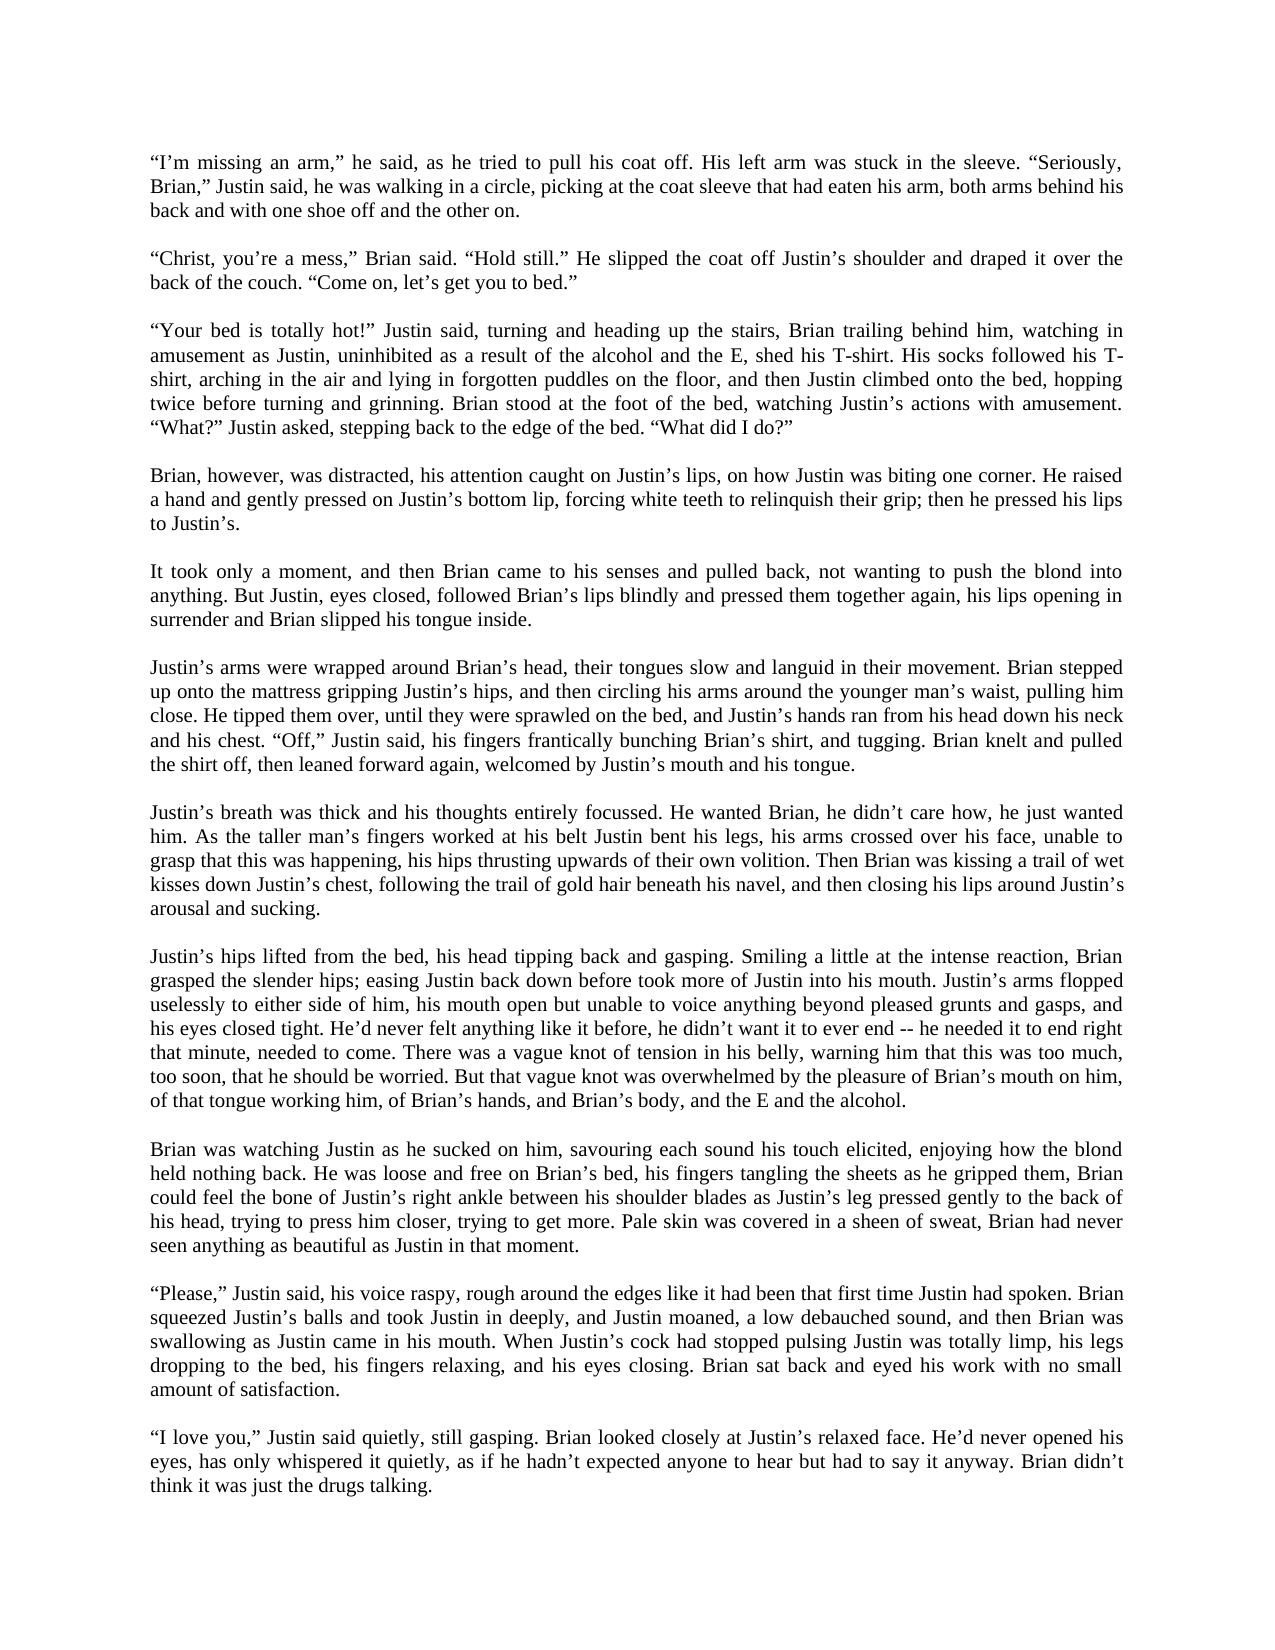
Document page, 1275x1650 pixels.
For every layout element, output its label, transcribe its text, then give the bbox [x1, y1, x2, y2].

text Justin’s breath was thick and his thoughts entirely focussed. He wanted Brian, he didn’t care how, he just wanted him. As the taller man’s fingers worked at his belt Justin bent his legs, his arms crossed over his face, unable to grasp that this was happening, his hips thrusting upwards of their own volition. Then Brian was kissing a trail of wet kisses down Justin’s chest, following the trail of gold hair beneath his navel, and then closing his lips around Justin’s arousal and sucking. [150, 800, 1125, 920]
text Justin’s hips lifted from the bed, his head tipping back and gasping. Smiling a little at the intense reaction, Brian grasped the slender hips; easing Justin back down before took more of Justin into his mouth. Justin’s arms flopped uselessly to either side of him, his mouth open but unable to voice anything beyond pleased grunts and gasps, and his eyes closed tight. He’d never felt anything like it before, he didn’t want it to ever end -- he needed it to end right that minute, needed to come. There was a vague knot of tension in his belly, warning him that this was too much, too soon, that he should be worried. But that vague knot was overwhelmed by the pleasure of Brian’s mouth on him, of that tongue working him, of Brian’s hands, and Brian’s body, and the E and the alcohol. [150, 944, 1125, 1112]
text Brian was watching Justin as he sucked on him, savouring each sound his touch elicited, enjoying how the blond held nothing back. He was loose and free on Brian’s bed, his fingers tangling the sheets as he gripped them, Brian could feel the bone of Justin’s right ankle between his shoulder blades as Justin’s leg pressed gently to the back of his head, trying to press him closer, trying to get more. Pale skin was covered in a sheen of sweat, Brian had never seen anything as beautiful as Justin in that moment. [150, 1137, 1125, 1257]
text It took only a moment, and then Brian came to his senses and pulled back, not wanting to push the blond into anything. But Justin, eyes closed, followed Brian’s lips blindly and pressed them together again, his lips opening in surrender and Brian slipped his tongue inside. [150, 559, 1125, 631]
text Brian, however, was distracted, his attention caught on Justin’s lips, on how Justin was biting one corner. He raised a hand and gently pressed on Justin’s bottom lip, forcing white teeth to relinquish their grip; then he pressed his lips to Justin’s. [150, 463, 1125, 535]
text “Christ, you’re a mess,” Brian said. “Hold still.” He slipped the coat off Justin’s shoulder and draped it over the back of the couch. “Come on, let’s get you to bed.” [150, 246, 1125, 294]
text “I love you,” Justin said quietly, still gasping. Brian looked closely at Justin’s relaxed face. He’d never opened his eyes, has only whispered it quietly, as if he hadn’t expected anyone to hear but had to say it anyway. Brian didn’t think it was just the drugs talking. [150, 1425, 1125, 1497]
text “Please,” Justin said, his voice raspy, rough around the edges like it had been that first time Justin had spoken. Brian squeezed Justin’s balls and took Justin in deeply, and Justin moaned, a low debauched sound, and then Brian was swallowing as Justin came in his mouth. When Justin’s cock had stopped pulsing Justin was totally limp, his legs dropping to the bed, his fingers relaxing, and his eyes closing. Brian sat back and eyed his work with no small amount of satisfaction. [150, 1281, 1125, 1401]
text “Your bed is totally hot!” Justin said, turning and heading up the stairs, Brian trailing behind him, watching in amusement as Justin, uninhibited as a result of the alcohol and the E, shed his T-shirt. His socks followed his T-shirt, arching in the air and lying in forgotten puddles on the floor, and then Justin climbed onto the bed, hopping twice before turning and grinning. Brian stood at the foot of the bed, watching Justin’s actions with amusement. “What?” Justin asked, stepping back to the edge of the bed. “What did I do?” [150, 318, 1125, 439]
text Justin’s arms were wrapped around Brian’s head, their tongues slow and languid in their movement. Brian stepped up onto the mattress gripping Justin’s hips, and then circling his arms around the younger man’s waist, pulling him close. He tipped them over, until they were sprawled on the bed, and Justin’s hands ran from his head down his neck and his chest. “Off,” Justin said, his fingers frantically bunching Brian’s shirt, and tugging. Brian knelt and pulled the shirt off, then leaned forward again, welcomed by Justin’s mouth and his tongue. [150, 655, 1125, 776]
text “I’m missing an arm,” he said, as he tried to pull his coat off. His left arm was stuck in the sleeve. “Seriously, Brian,” Justin said, he was walking in a circle, picking at the coat sleeve that had eaten his arm, both arms behind his back and with one shoe off and the other on. [150, 150, 1125, 222]
